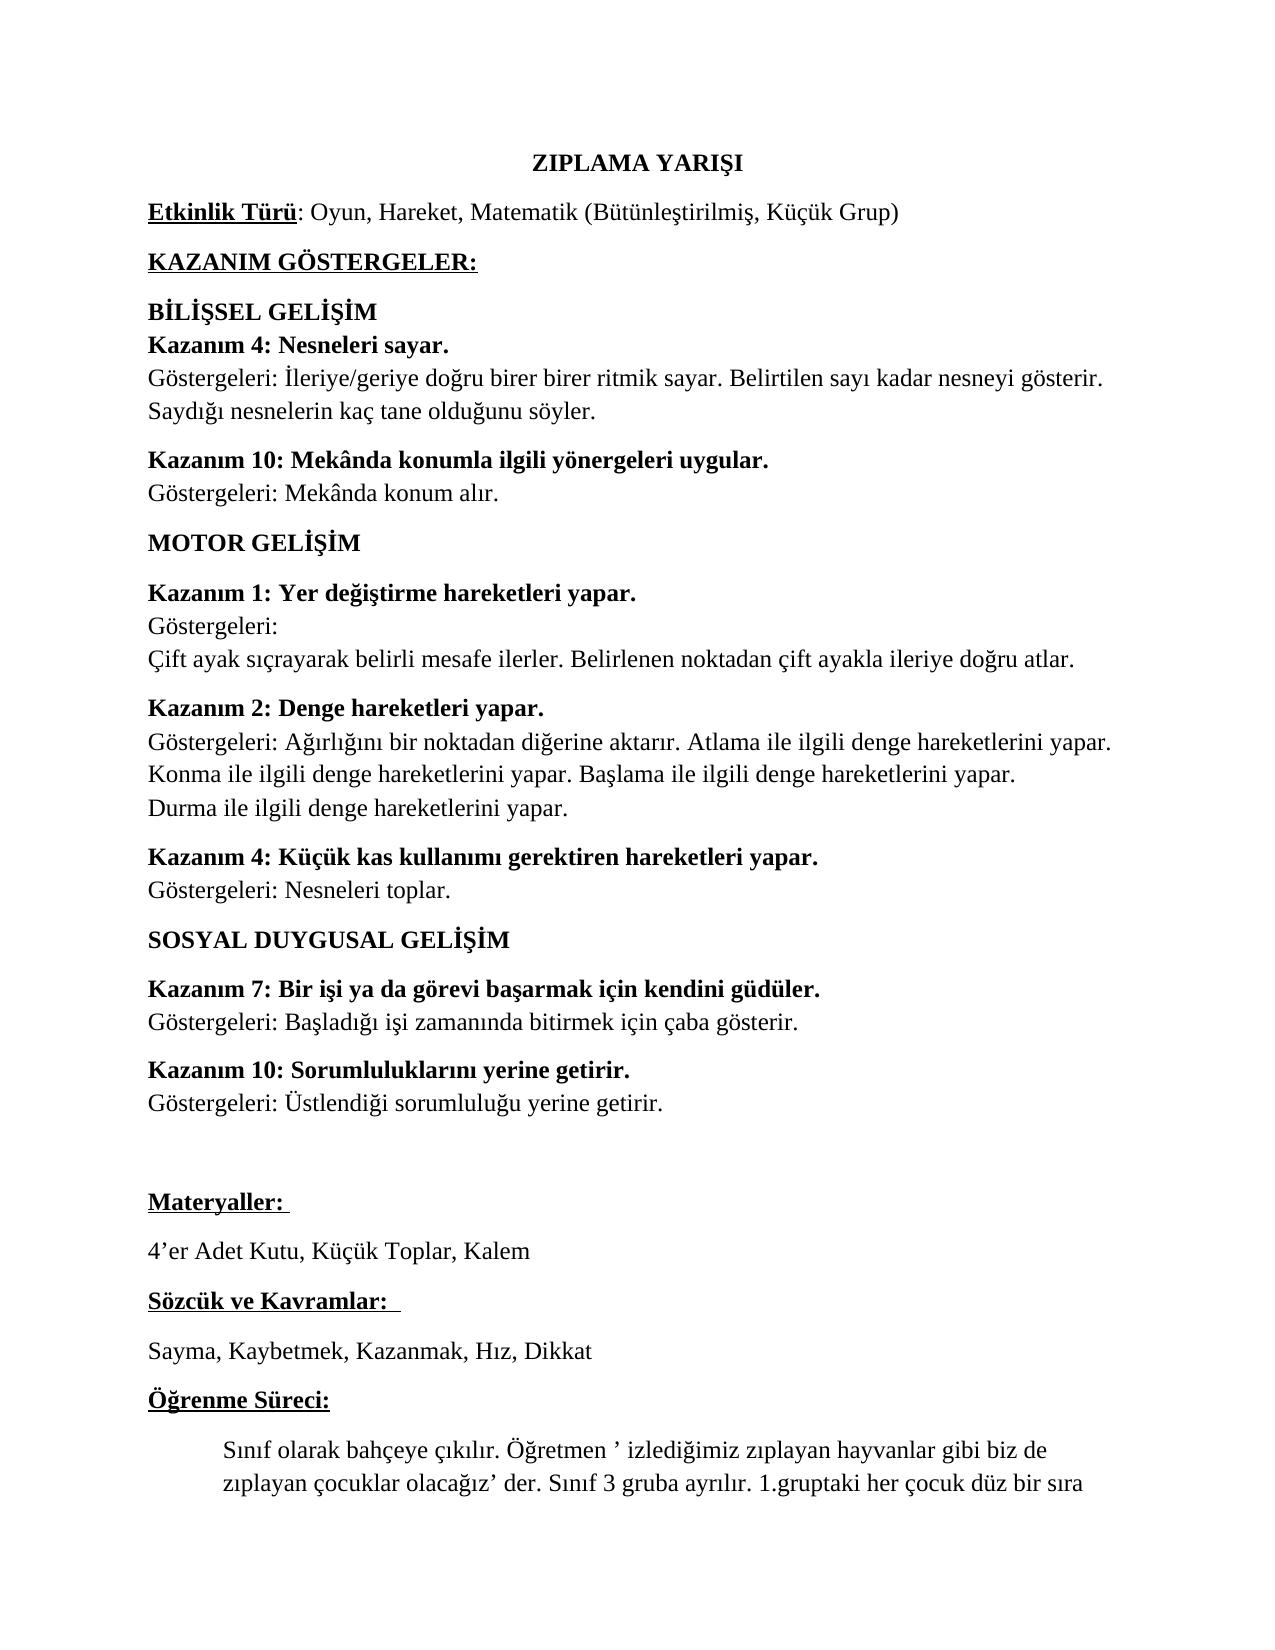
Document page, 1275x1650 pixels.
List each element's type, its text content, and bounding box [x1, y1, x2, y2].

text ZIPLAMA YARIŞI [148, 148, 1127, 176]
text Etkinlik Türü: Oyun, Hareket, Matematik (Bütünleştirilmiş, Küçük Grup) [148, 197, 1127, 226]
text Kazanım 2: Denge hareketleri yapar. Göstergeleri: Ağırlığını bir noktadan diğerine aktarır. Atlama ile ilgili denge hareketlerini yapar. Konma ile ilgili denge hareketlerini yapar. Başlama ile ilgili denge hareketlerini yapar. Durma ile ilgili denge hareketlerini yapar. [148, 693, 1127, 821]
text BİLİŞSEL GELİŞİM Kazanım 4: Nesneleri sayar. Göstergeleri: İleriye/geriye doğru birer birer ritmik sayar. Belirtilen sayı kadar nesneyi gösterir. Saydığı nesnelerin kaç tane olduğunu söyler. [148, 297, 1127, 424]
text Kazanım 4: Küçük kas kullanımı gerektiren hareketleri yapar. Göstergeleri: Nesneleri toplar. [148, 842, 1127, 904]
text Öğrenme Süreci: [148, 1385, 1127, 1414]
text 4’er Adet Kutu, Küçük Toplar, Kalem [148, 1236, 1127, 1265]
text Sözcük ve Kavramlar: [148, 1286, 1127, 1315]
text MOTOR GELİŞİM [148, 528, 1127, 557]
text SOSYAL DUYGUSAL GELİŞİM [148, 925, 1127, 954]
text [223, 1435, 1127, 1497]
text KAZANIM GÖSTERGELER: [148, 247, 1127, 276]
text Kazanım 10: Sorumluluklarını yerine getirir. Göstergeleri: Üstlendiği sorumluluğu yerine getirir. [148, 1055, 1127, 1117]
text Kazanım 10: Mekânda konumla ilgili yönergeleri uygular. Göstergeleri: Mekânda konum alır. [148, 445, 1127, 507]
text Materyaller: [148, 1187, 1127, 1215]
text Kazanım 7: Bir işi ya da görevi başarmak için kendini güdüler. Göstergeleri: Başladığı işi zamanında bitirmek için çaba gösterir. [148, 974, 1127, 1035]
text Kazanım 1: Yer değiştirme hareketleri yapar. Göstergeleri: Çift ayak sıçrayarak belirli mesafe ilerler. Belirlenen noktadan çift ayakla ileriye doğru atlar. [148, 578, 1127, 673]
text Sayma, Kaybetmek, Kazanmak, Hız, Dikkat [148, 1336, 1127, 1364]
